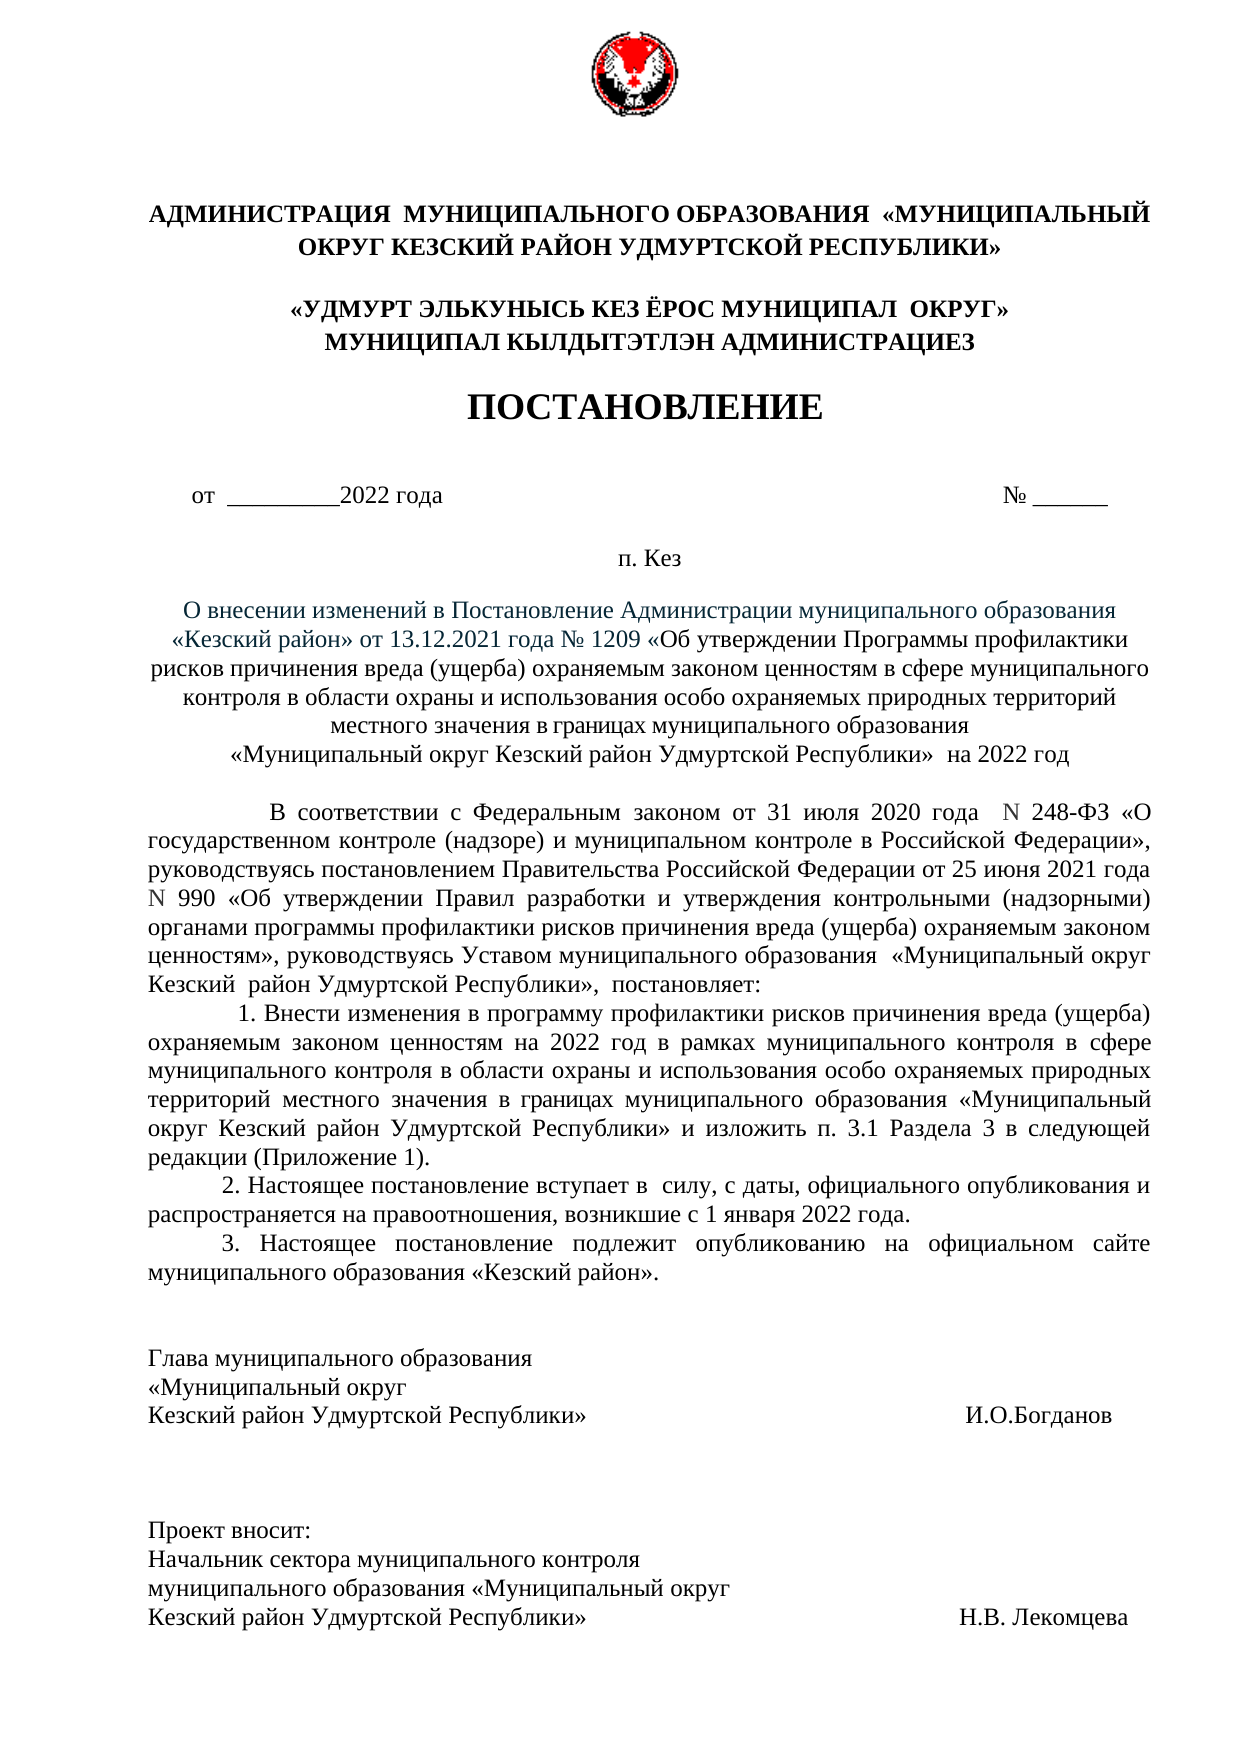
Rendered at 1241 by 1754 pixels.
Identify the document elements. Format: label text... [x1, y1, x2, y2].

text ПОСТАНОВЛЕНИЕ [148, 384, 1124, 428]
text «Муниципальный округ [148, 1372, 1152, 1401]
text муниципального образования «Муниципальный округ [148, 1573, 1152, 1602]
text АДМИНИСТРАЦИЯ МУНИЦИПАЛЬНОГО ОБРАЗОВАНИЯ «МУНИЦИПАЛЬНЫЙ ОКРУГ КЕЗСКИЙ РАЙОН УДМУРТСКОЙ РЕСПУБЛИКИ» [148, 199, 1152, 261]
text «Муниципальный округ Кезский район Удмуртской Республики» на 2022 год [148, 739, 1152, 768]
text Проект вносит: [148, 1516, 1152, 1544]
text Кезский район Удмуртской Республики» И.О.Богданов [148, 1401, 1152, 1429]
text О внесении изменений в Постановление Администрации муниципального образования «Кезский район» от 13.12.2021 года № 1209 «Об утверждении Программы профилактики рисков причинения вреда (ущерба) охраняемым законом ценностям в сфере муниципального контроля в области охраны и использования особо охраняемых природных территорий местного значения в границах муниципального образования [148, 596, 1152, 739]
text 3. Настоящее постановление подлежит опубликованию на официальном сайте муниципального образования «Кезский район». [148, 1228, 1152, 1286]
picture [589, 29, 679, 117]
text п. Кез [148, 543, 1152, 571]
text В соответствии с Федеральным законом от 31 июля 2020 года N 248-ФЗ «О государственном контроле (надзоре) и муниципальном контроле в Российской Федерации», руководствуясь постановлением Правительства Российской Федерации от 25 июня 2021 года N 990 «Об утверждении Правил разработки и утверждения контрольными (надзорными) органами программы профилактики рисков причинения вреда (ущерба) охраняемым законом ценностям», руководствуясь Уставом муниципального образования «Муниципальный округ Кезский район Удмуртской Республики», постановляет: [148, 797, 1152, 998]
text Кезский район Удмуртской Республики» Н.В. Лекомцева [148, 1602, 1152, 1631]
text Глава муниципального образования [148, 1343, 1152, 1372]
text МУНИЦИПАЛ КЫЛДЫТЭТЛЭН АДМИНИСТРАЦИЕЗ [148, 327, 1152, 356]
text 2. Настоящее постановление вступает в силу, с даты, официального опубликования и распространяется на правоотношения, возникшие с 1 января 2022 года. [148, 1171, 1152, 1228]
text Начальник сектора муниципального контроля [148, 1544, 1152, 1573]
text 1. Внести изменения в программу профилактики рисков причинения вреда (ущерба) охраняемым законом ценностям на 2022 год в рамках муниципального контроля в сфере муниципального контроля в области охраны и использования особо охраняемых природных территорий местного значения в границах муниципального образования «Муниципальный округ Кезский район Удмуртской Республики» и изложить п. 3.1 Раздела 3 в следующей редакции (Приложение 1). [148, 998, 1152, 1171]
text «УДМУРТ ЭЛЬКУНЫСЬ КЕЗ ЁРОС МУНИЦИПАЛ ОКРУГ» [148, 294, 1152, 323]
text от _________2022 года № ______ [148, 480, 1152, 509]
